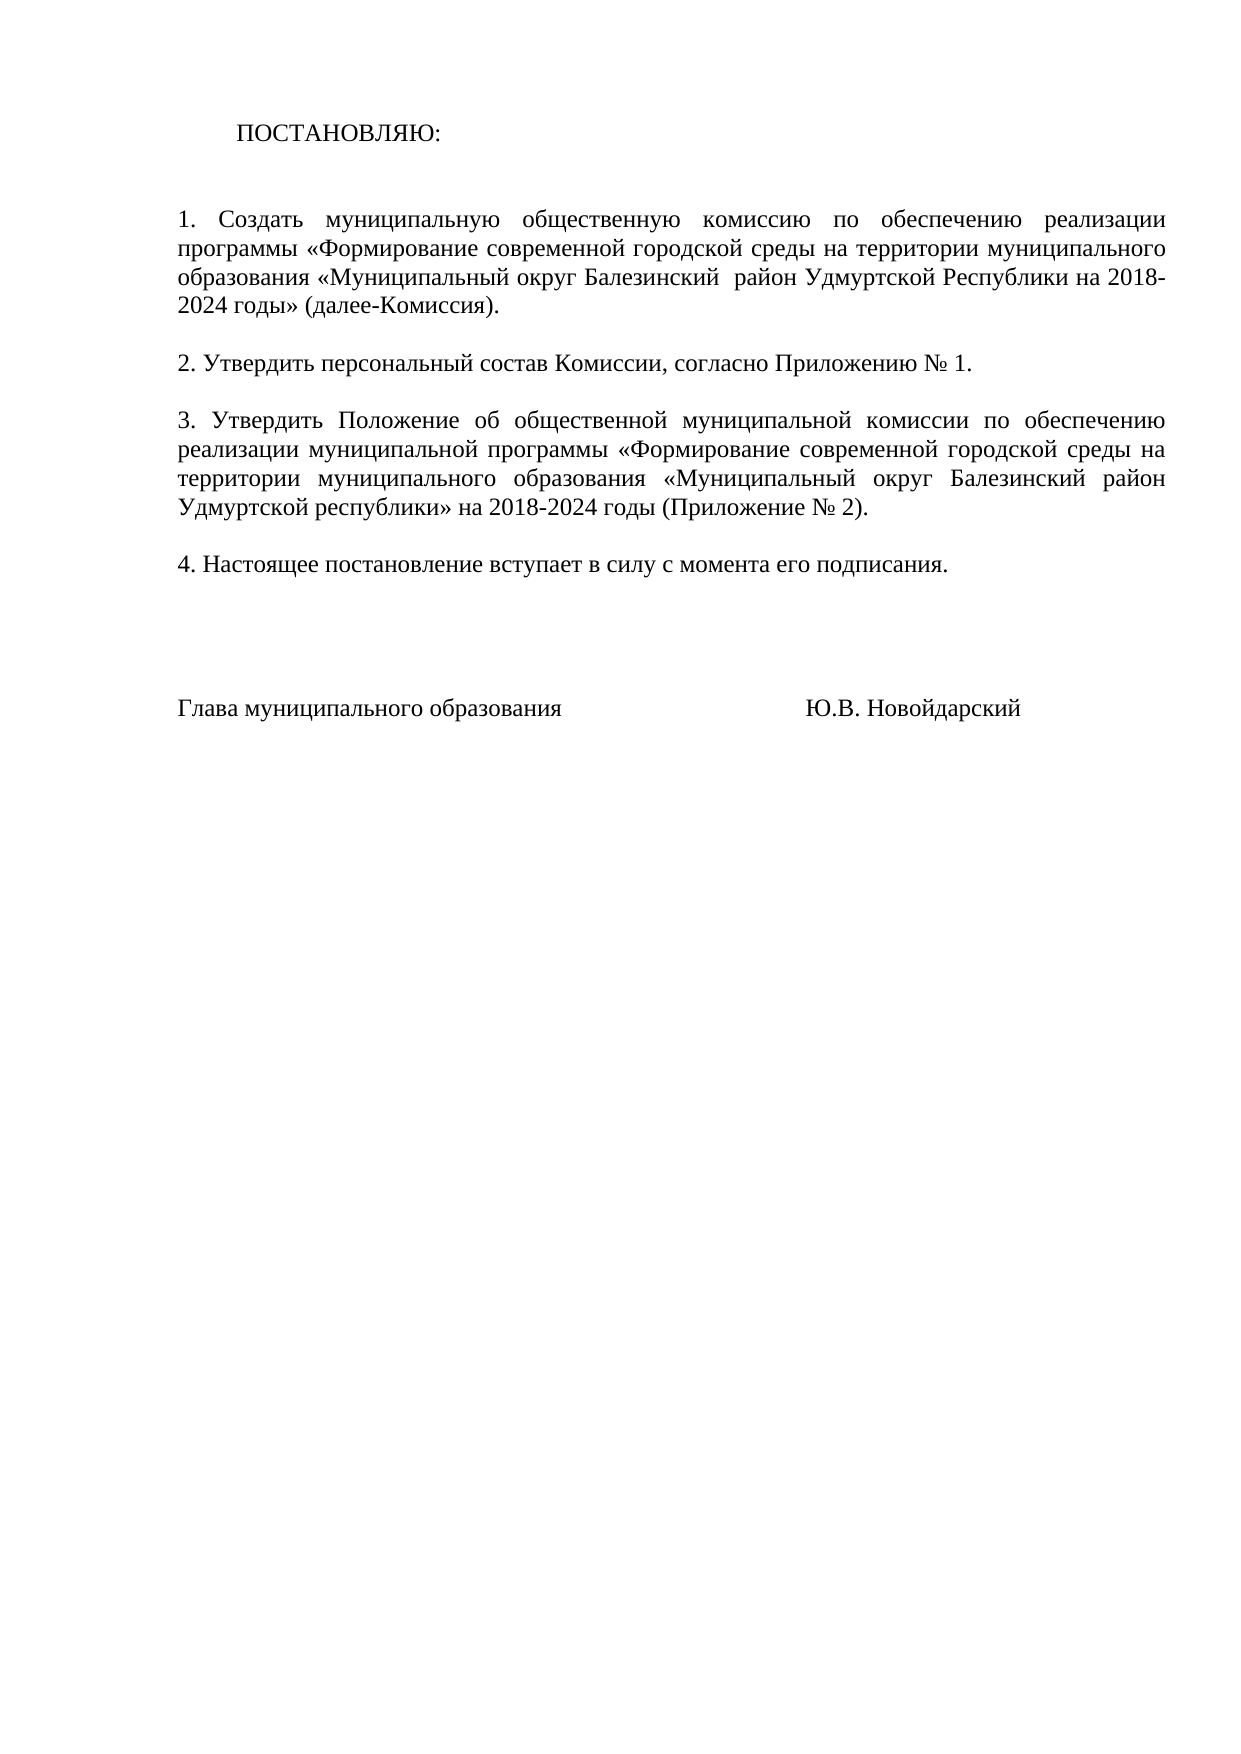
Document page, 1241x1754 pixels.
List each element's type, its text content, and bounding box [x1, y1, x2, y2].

text ПОСТАНОВЛЯЮ: [177, 118, 1166, 147]
text 1. Создать муниципальную общественную комиссию по обеспечению реализации программы «Формирование современной городской среды на территории муниципального образования «Муниципальный округ Балезинский район Удмуртской Республики на 2018-2024 годы» (далее-Комиссия). [177, 204, 1166, 319]
text Глава муниципального образования Ю.В. Новойдарский [177, 693, 1166, 722]
text 4. Настоящее постановление вступает в силу с момента его подписания. [177, 549, 1166, 578]
text 2. Утвердить персональный состав Комиссии, согласно Приложению № 1. [177, 348, 1166, 377]
text 3. Утвердить Положение об общественной муниципальной комиссии по обеспечению реализации муниципальной программы «Формирование современной городской среды на территории муниципального образования «Муниципальный округ Балезинский район Удмуртской республики» на 2018-2024 годы (Приложение № 2). [177, 406, 1166, 521]
